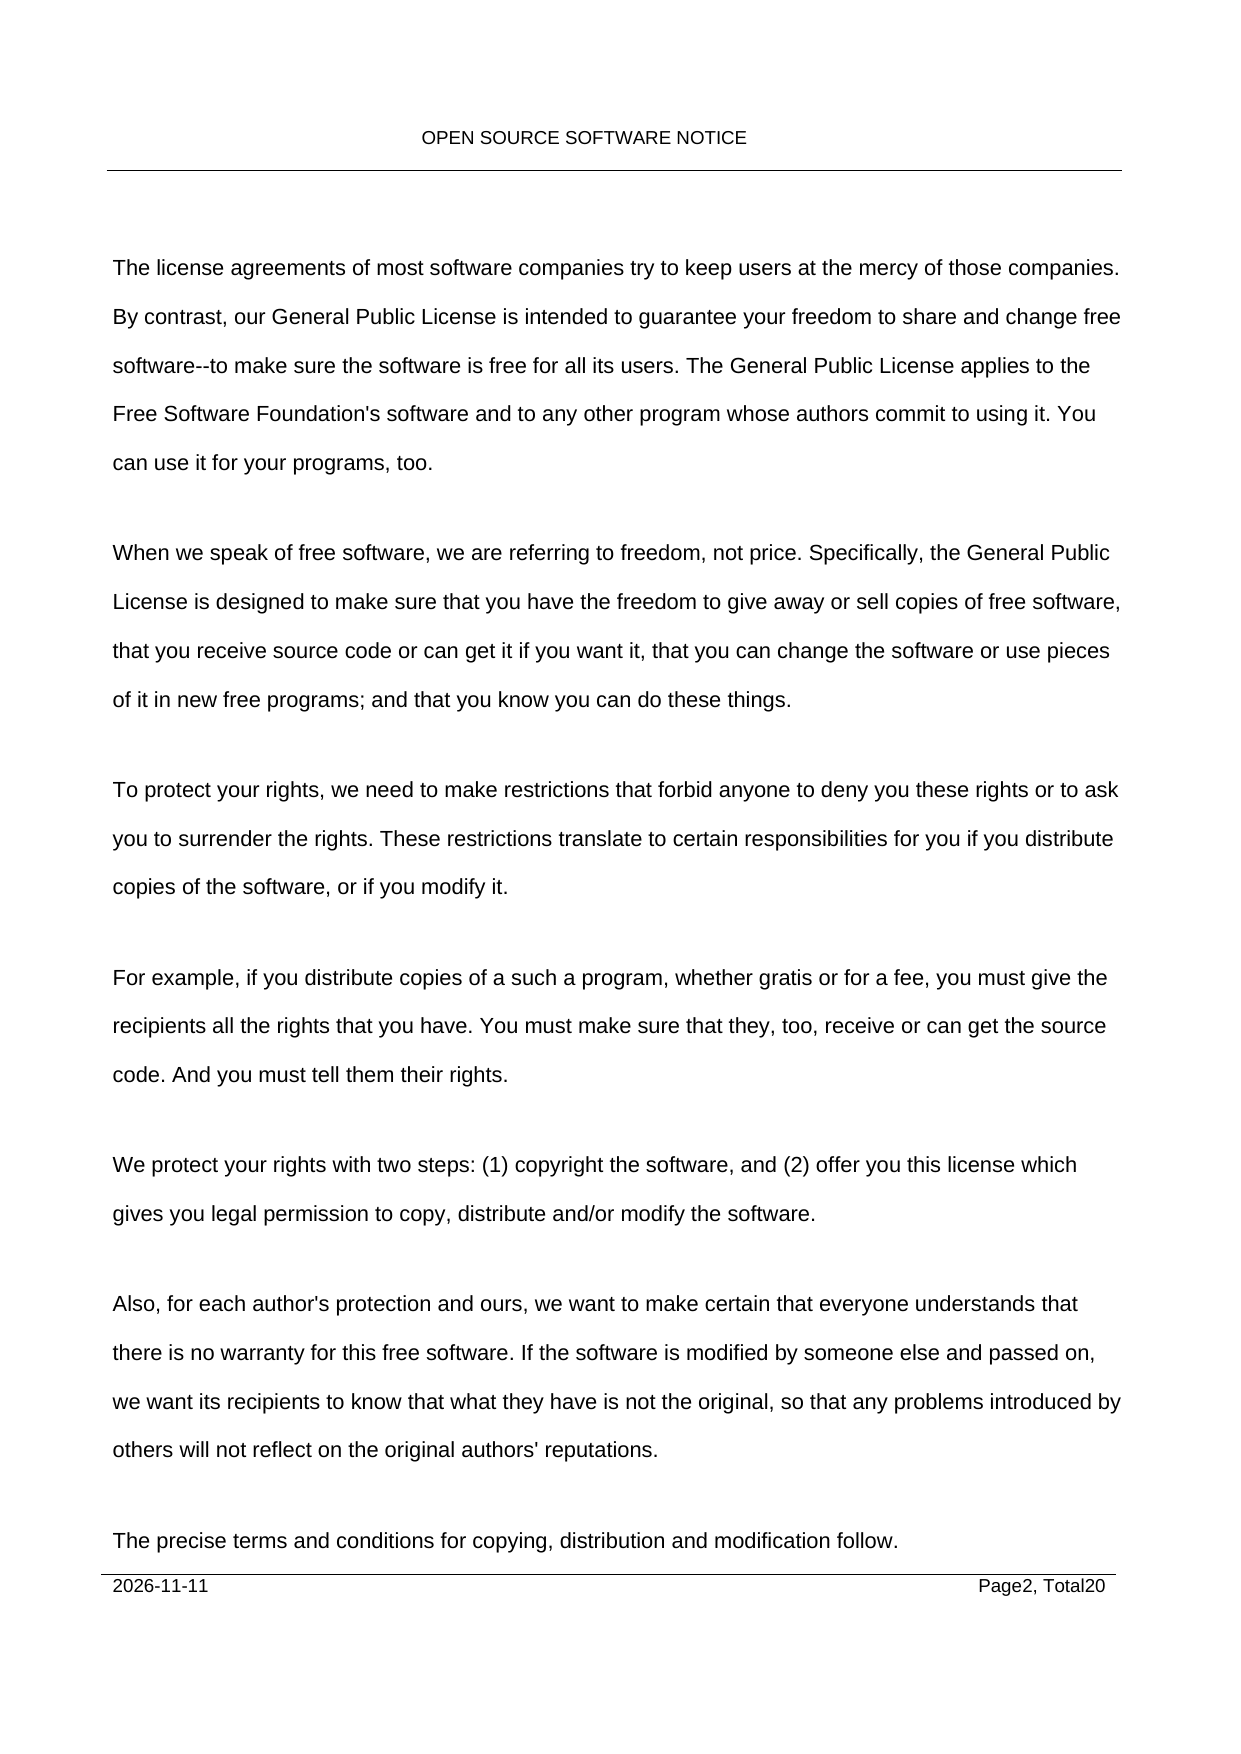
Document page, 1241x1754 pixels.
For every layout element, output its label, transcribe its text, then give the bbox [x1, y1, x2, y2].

text Also, for each author's protection and ours, we want to make certain that everyone understands that there is no warranty for this free software. If the software is modified by someone else and passed on, we want its recipients to know that what they have is not the original, so that any problems introduced by others will not reflect on the original authors' reputations. [112, 1287, 1128, 1466]
text We protect your rights with two steps: (1) copyright the software, and (2) offer you this license which gives you legal permission to copy, distribute and/or modify the software. [112, 1148, 1128, 1230]
text When we speak of free software, we are referring to freedom, not price. Specifically, the General Public License is designed to make sure that you have the freedom to give away or sell copies of free software, that you receive source code or can get it if you want it, that you can change the software or use pieces of it in new free programs; and that you know you can do these things. [112, 537, 1128, 715]
text To protect your rights, we need to make restrictions that forbid anyone to deny you these rights or to ask you to surrender the rights. These restrictions translate to certain responsibilities for you if you distribute copies of the software, or if you modify it. [112, 773, 1128, 903]
text The precise terms and conditions for copying, distribution and modification follow. [112, 1524, 1128, 1556]
text The license agreements of most software companies try to keep users at the mercy of those companies. By contrast, our General Public License is intended to guarantee your freedom to share and change free software--to make sure the software is free for all its users. The General Public License applies to the Free Software Foundation's software and to any other program whose authors commit to using it. You can use it for your programs, too. [112, 251, 1128, 479]
text For example, if you distribute copies of a such a program, whether gratis or for a fee, you must give the recipients all the rights that you have. You must make sure that they, too, receive or can get the source code. And you must tell them their rights. [112, 961, 1128, 1091]
